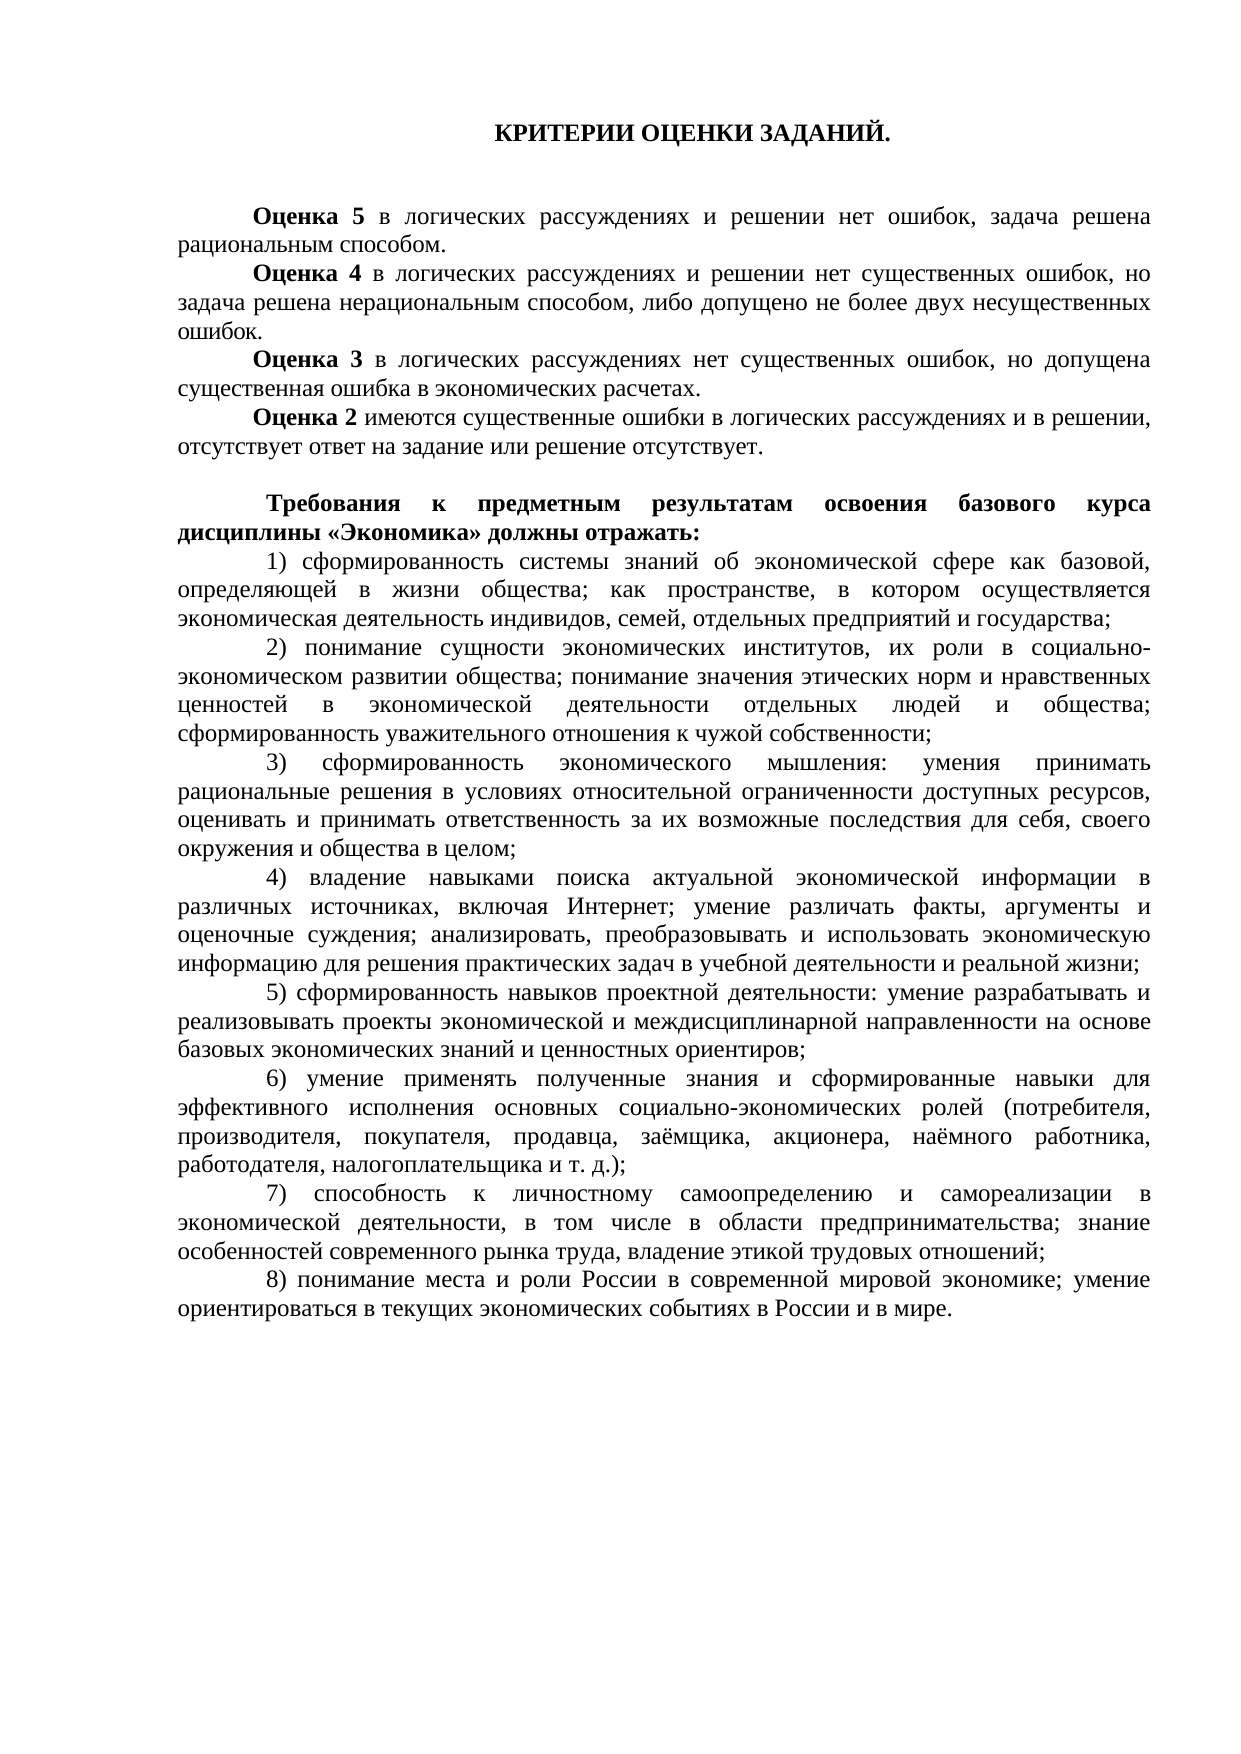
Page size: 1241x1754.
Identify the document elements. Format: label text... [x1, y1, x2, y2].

text Требования к предметным результатам освоения базового курса дисциплины «Экономика» должны отражать: [177, 488, 1152, 546]
text 6) умение применять полученные знания и сформированные навыки для эффективного исполнения основных социально-экономических ролей (потребителя, производителя, покупателя, продавца, заёмщика, акционера, наёмного работника, работодателя, налогоплательщика и т. д.); [177, 1063, 1152, 1178]
text 4) владение навыками поиска актуальной экономической информации в различных источниках, включая Интернет; умение различать факты, аргументы и оценочные суждения; анализировать, преобразовывать и использовать экономическую информацию для решения практических задач в учебной деятельности и реальной жизни; [177, 862, 1152, 977]
text 8) понимание места и роли России в современной мировой экономике; умение ориентироваться в текущих экономических событиях в России и в мире. [177, 1264, 1152, 1322]
text 2) понимание сущности экономических институтов, их роли в социально-экономическом развитии общества; понимание значения этических норм и нравственных ценностей в экономической деятельности отдельных людей и общества; сформированность уважительного отношения к чужой собственности; [177, 632, 1152, 747]
text Оценка 3 в логических рассуждениях нет существенных ошибок, но допущена существенная ошибка в экономических расчетах. [177, 344, 1152, 402]
text Оценка 2 имеются существенные ошибки в логических рассуждениях и в решении, отсутствует ответ на задание или решение отсутствует. [177, 402, 1152, 459]
text 5) сформированность навыков проектной деятельности: умение разрабатывать и реализовывать проекты экономической и междисциплинарной направленности на основе базовых экономических знаний и ценностных ориентиров; [177, 977, 1152, 1063]
text 7) способность к личностному самоопределению и самореализации в экономической деятельности, в том числе в области предпринимательства; знание особенностей современного рынка труда, владение этикой трудовых отношений; [177, 1178, 1152, 1264]
text Оценка 5 в логических рассуждениях и решении нет ошибок, задача решена рациональным способом. [177, 201, 1152, 258]
text 1) сформированность системы знаний об экономической сфере как базовой, определяющей в жизни общества; как пространстве, в котором осуществляется экономическая деятельность индивидов, семей, отдельных предприятий и государства; [177, 546, 1152, 632]
text Оценка 4 в логических рассуждениях и решении нет существенных ошибок, но задача решена нерациональным способом, либо допущено не более двух несущественных ошибок. [177, 258, 1152, 344]
text КРИТЕРИИ ОЦЕНКИ ЗАДАНИЙ. [233, 118, 1152, 147]
text 3) сформированность экономического мышления: умения принимать рациональные решения в условиях относительной ограниченности доступных ресурсов, оценивать и принимать ответственность за их возможные последствия для себя, своего окружения и общества в целом; [177, 747, 1152, 862]
